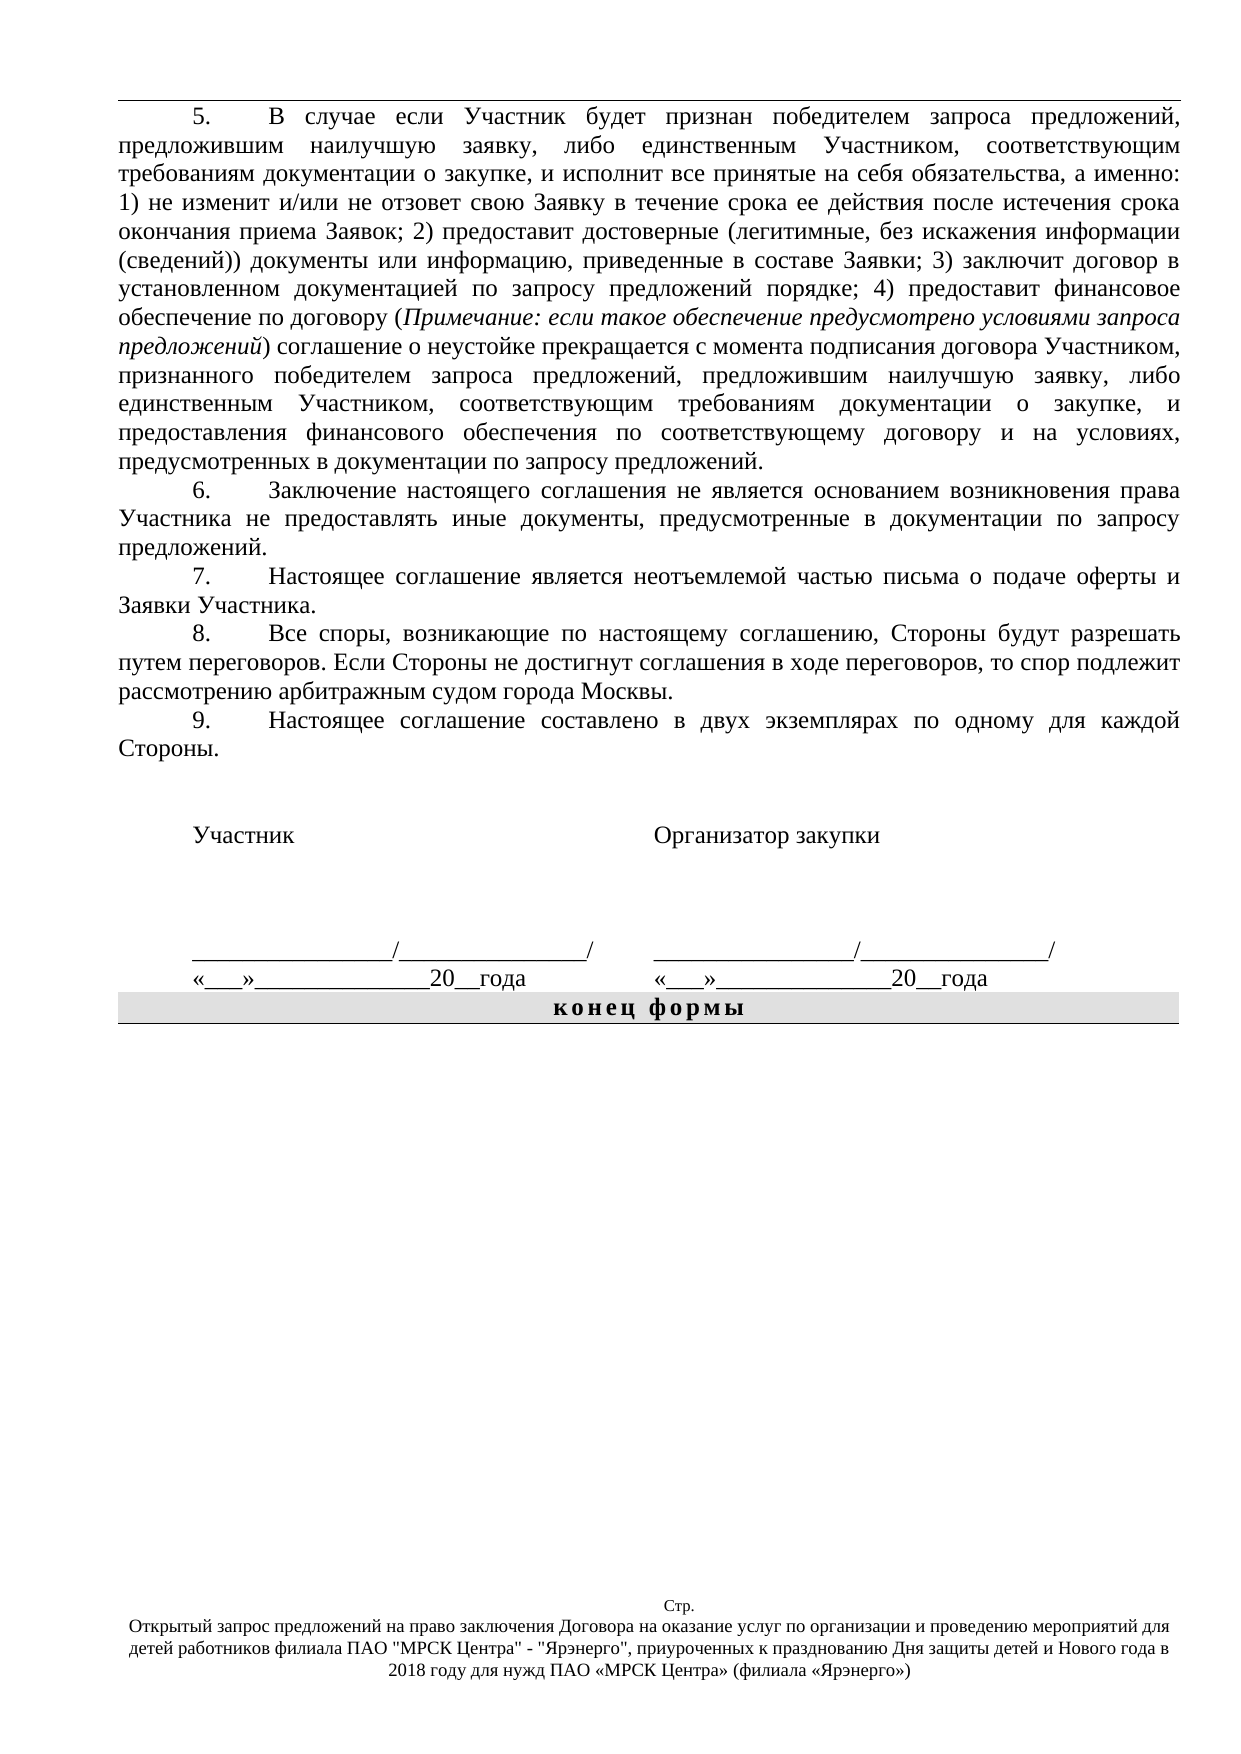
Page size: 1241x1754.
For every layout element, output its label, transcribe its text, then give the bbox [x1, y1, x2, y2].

list Заключение настоящего соглашения не является основанием возникновения права Участника не предоставлять иные документы, предусмотренные в документации по запросу предложений. [118, 475, 1181, 561]
table_header Участник [181, 820, 642, 848]
table_cell ________________/_______________/ «___»______________20__года [643, 849, 1104, 992]
list В случае если Участник будет признан победителем запроса предложений, предложившим наилучшую заявку, либо единственным Участником, соответствующим требованиям документации о закупке, и исполнит все принятые на себя обязательства, а именно: 1) не изменит и/или не отзовет свою Заявку в течение срока ее действия после истечения срока окончания приема Заявок; 2) предоставит достоверные (легитимные, без искажения информации (сведений)) документы или информацию, приведенные в составе Заявки; 3) заключит договор в установленном документацией по запросу предложений порядке; 4) предоставит финансовое обеспечение по договору (Примечание: если такое обеспечение предусмотрено условиями запроса предложений) соглашение о неустойке прекращается с момента подписания договора Участником, признанного победителем запроса предложений, предложившим наилучшую заявку, либо единственным Участником, соответствующим требованиям документации о закупке, и предоставления финансового обеспечения по соответствующему договору и на условиях, предусмотренных в документации по запросу предложений. [118, 101, 1181, 475]
list Все споры, возникающие по настоящему соглашению, Стороны будут разрешать путем переговоров. Если Стороны не достигнут соглашения в ходе переговоров, то спор подлежит рассмотрению арбитражным судом города Москвы. [118, 618, 1181, 705]
table_header Организатор закупки [643, 820, 1104, 848]
text конец формы [118, 992, 1179, 1023]
table_cell ________________/_______________/ «___»______________20__года [181, 849, 642, 992]
list Настоящее соглашение составлено в двух экземплярах по одному для каждой Стороны. [118, 705, 1181, 762]
list Настоящее соглашение является неотъемлемой частью письма о подаче оферты и Заявки Участника. [118, 561, 1181, 618]
